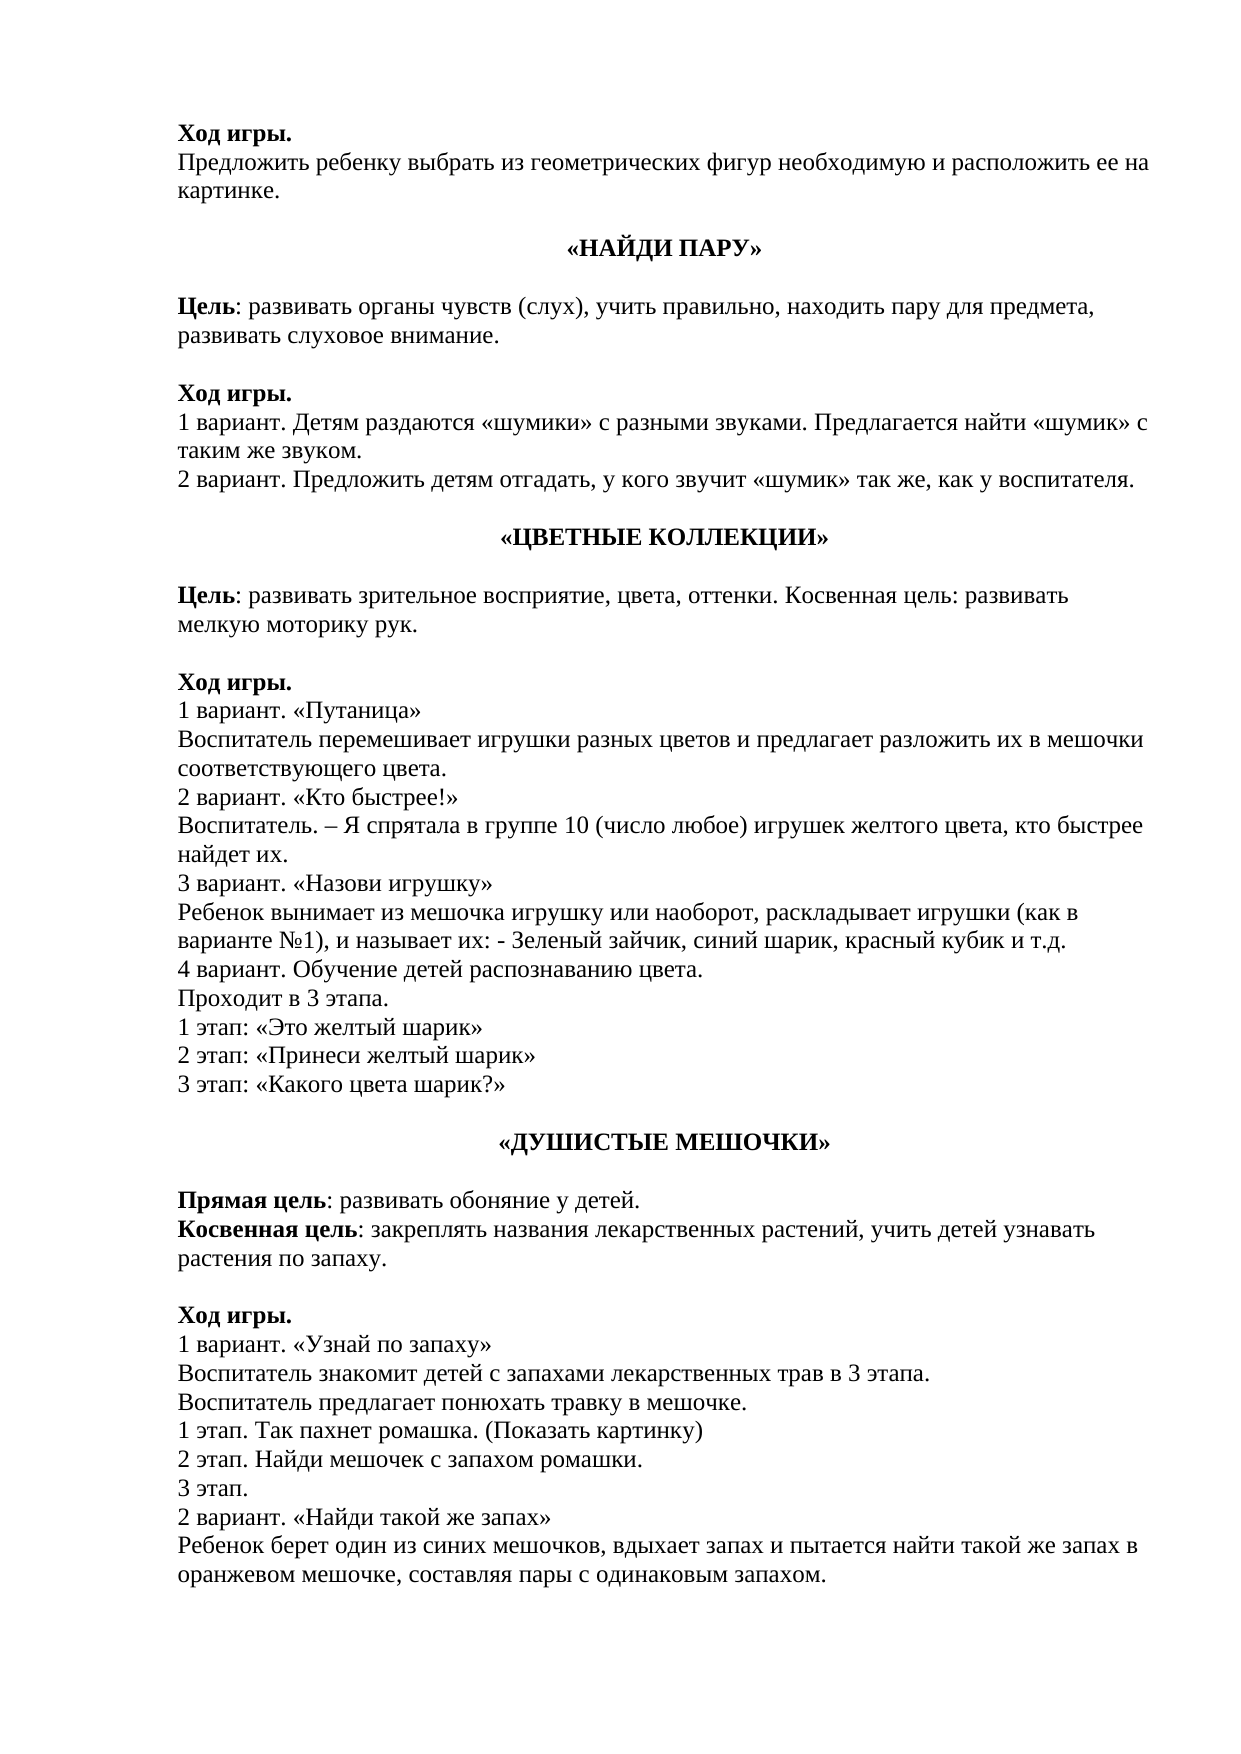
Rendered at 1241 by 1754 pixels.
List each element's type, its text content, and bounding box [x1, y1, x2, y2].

text Прямая цель: развивать обоняние у детей. Косвенная цель: закреплять названия лекарственных растений, учить детей узнавать растения по запаху. [177, 1185, 1152, 1271]
text Ход игры. 1 вариант. Детям раздаются «шумики» с разными звуками. Предлагается найти «шумик» с таким же звуком. 2 вариант. Предложить детям отгадать, у кого звучит «шумик» так же, как у воспитателя. [177, 378, 1152, 493]
text «НАЙДИ ПАРУ» [177, 233, 1152, 262]
text «ДУШИСТЫЕ МЕШОЧКИ» [177, 1127, 1152, 1156]
text Ход игры. 1 вариант. «Путаница» Воспитатель перемешивает игрушки разных цветов и предлагает разложить их в мешочки соответствующего цвета. 2 вариант. «Кто быстрее!» Воспитатель. – Я спрятала в группе 10 (число любое) игрушек желтого цвета, кто быстрее найдет их. 3 вариант. «Назови игрушку» Ребенок вынимает из мешочка игрушку или наоборот, раскладывает игрушки (как в варианте №1), и называет их: - Зеленый зайчик, синий шарик, красный кубик и т.д. 4 вариант. Обучение детей распознаванию цвета. Проходит в 3 этапа. 1 этап: «Это желтый шарик» 2 этап: «Принеси желтый шарик» 3 этап: «Какого цвета шарик?» [177, 667, 1152, 1098]
text «ЦВЕТНЫЕ КОЛЛЕКЦИИ» [177, 522, 1152, 551]
text Ход игры. Предложить ребенку выбрать из геометрических фигур необходимую и расположить ее на картинке. [177, 118, 1152, 204]
text Цель: развивать органы чувств (слух), учить правильно, находить пару для предмета, развивать слуховое внимание. [177, 291, 1152, 349]
text Цель: развивать зрительное восприятие, цвета, оттенки. Косвенная цель: развивать мелкую моторику рук. [177, 580, 1152, 638]
text Ход игры. 1 вариант. «Узнай по запаху» Воспитатель знакомит детей с запахами лекарственных трав в 3 этапа. Воспитатель предлагает понюхать травку в мешочке. 1 этап. Так пахнет ромашка. (Показать картинку) 2 этап. Найди мешочек с запахом ромашки. 3 этап. 2 вариант. «Найди такой же запах» Ребенок берет один из синих мешочков, вдыхает запах и пытается найти такой же запах в оранжевом мешочке, составляя пары с одинаковым запахом. [177, 1301, 1152, 1588]
